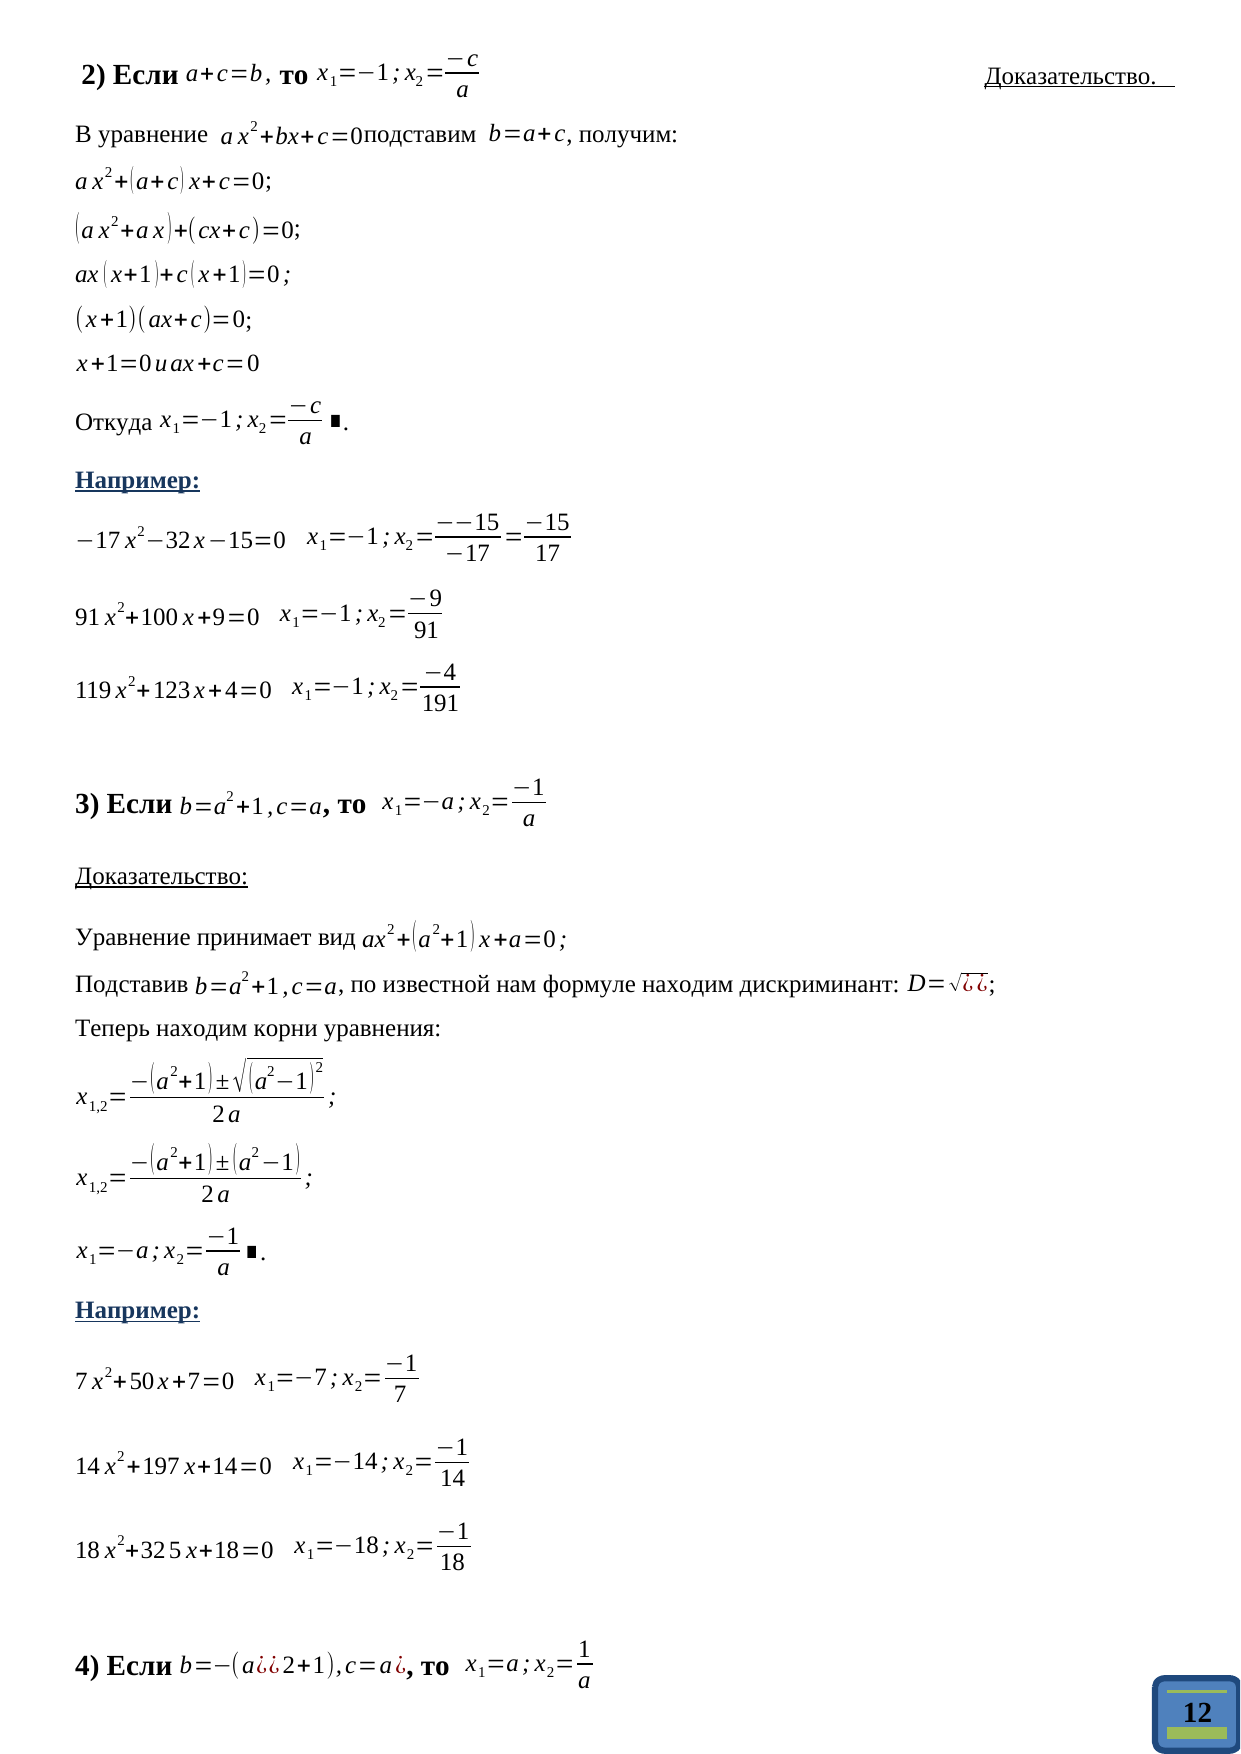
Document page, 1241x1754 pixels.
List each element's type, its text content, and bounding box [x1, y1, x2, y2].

text 4) Если , то [75, 1635, 1181, 1694]
text ; ; [75, 210, 1181, 377]
text Например: [75, 465, 1181, 494]
text 2) Если то Доказательство. В уравнение подставим , получим: [75, 44, 1181, 149]
text Откуда . [75, 392, 1181, 451]
text Теперь находим корни уравнения: . [75, 1013, 1181, 1281]
text ; [75, 163, 1181, 196]
text Например: [75, 1296, 1181, 1324]
text Доказательство: [75, 861, 1181, 890]
text Уравнение принимает вид [75, 919, 1181, 953]
text 3) Если , то [75, 774, 1181, 833]
text Подставив , по известной нам формуле находим дискриминант: ; [75, 968, 1181, 999]
